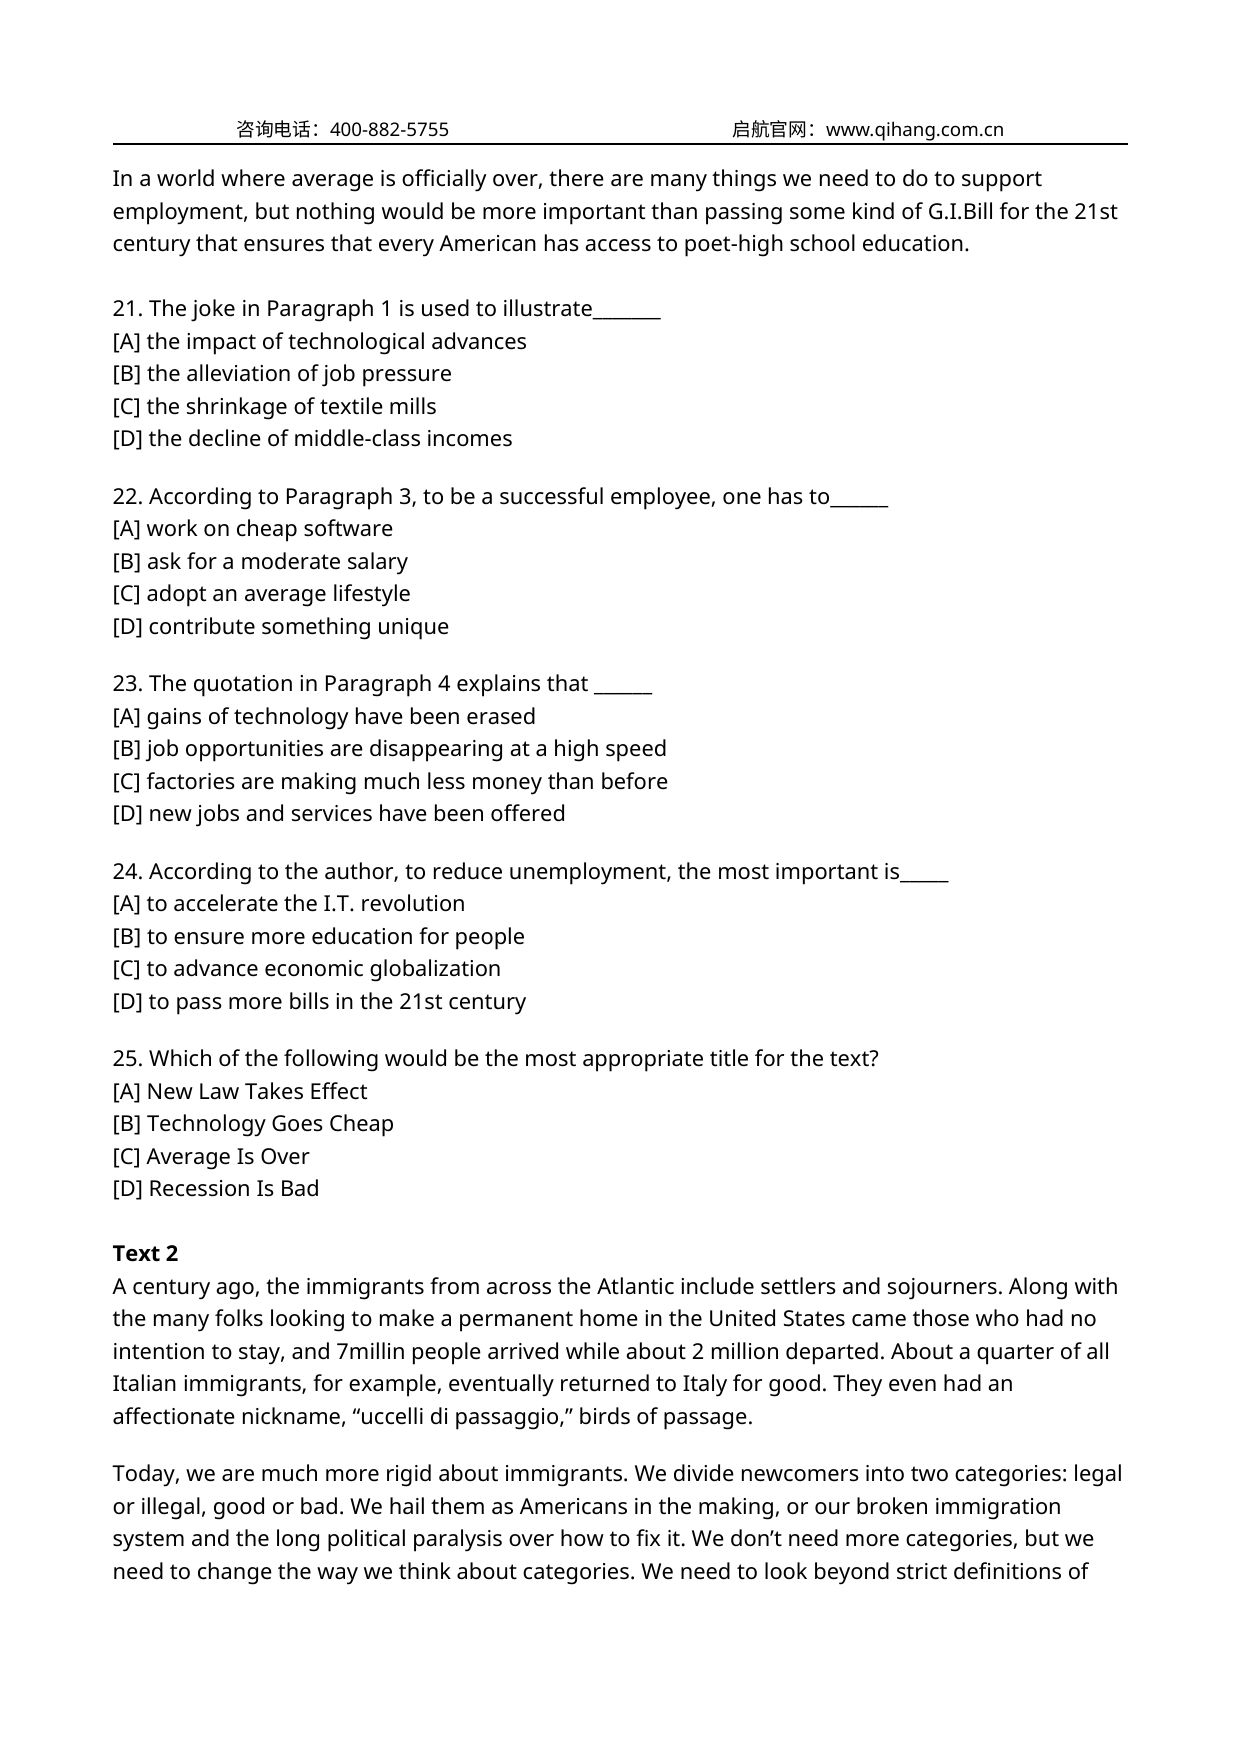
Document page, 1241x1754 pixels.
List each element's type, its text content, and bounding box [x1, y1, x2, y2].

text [112, 1457, 1128, 1587]
text 25. Which of the following would be the most appropriate title for the text? [A] New Law Takes Effect [B] Technology Goes Cheap [C] Average Is Over [D] Recession Is Bad Text 2 A century ago, the immigrants from across the Atlantic include settlers and sojourners. Along with the many folks looking to make a permanent home in the United States came those who had no intention to stay, and 7millin people arrived while about 2 million departed. About a quarter of all Italian immigrants, for example, eventually returned to Italy for good. They even had an affectionate nickname, “uccelli di passaggio,” birds of passage. [112, 1042, 1128, 1432]
text In a world where average is officially over, there are many things we need to do to support employment, but nothing would be more important than passing some kind of G.I.Bill for the 21st century that ensures that every American has access to poet-high school education. 21. The joke in Paragraph 1 is used to illustrate_______ [A] the impact of technological advances [B] the alleviation of job pressure [C] the shrinkage of textile mills [D] the decline of middle-class incomes [112, 162, 1128, 454]
text 23. The quotation in Paragraph 4 explains that ______ [A] gains of technology have been erased [B] job opportunities are disappearing at a high speed [C] factories are making much less money than before [D] new jobs and services have been offered [112, 667, 1128, 829]
text 22. According to Paragraph 3, to be a successful employee, one has to______ [A] work on cheap software [B] ask for a moderate salary [C] adopt an average lifestyle [D] contribute something unique [112, 479, 1128, 642]
text 24. According to the author, to reduce unemployment, the most important is_____ [A] to accelerate the I.T. revolution [B] to ensure more education for people [C] to advance economic globalization [D] to pass more bills in the 21st century [112, 854, 1128, 1017]
